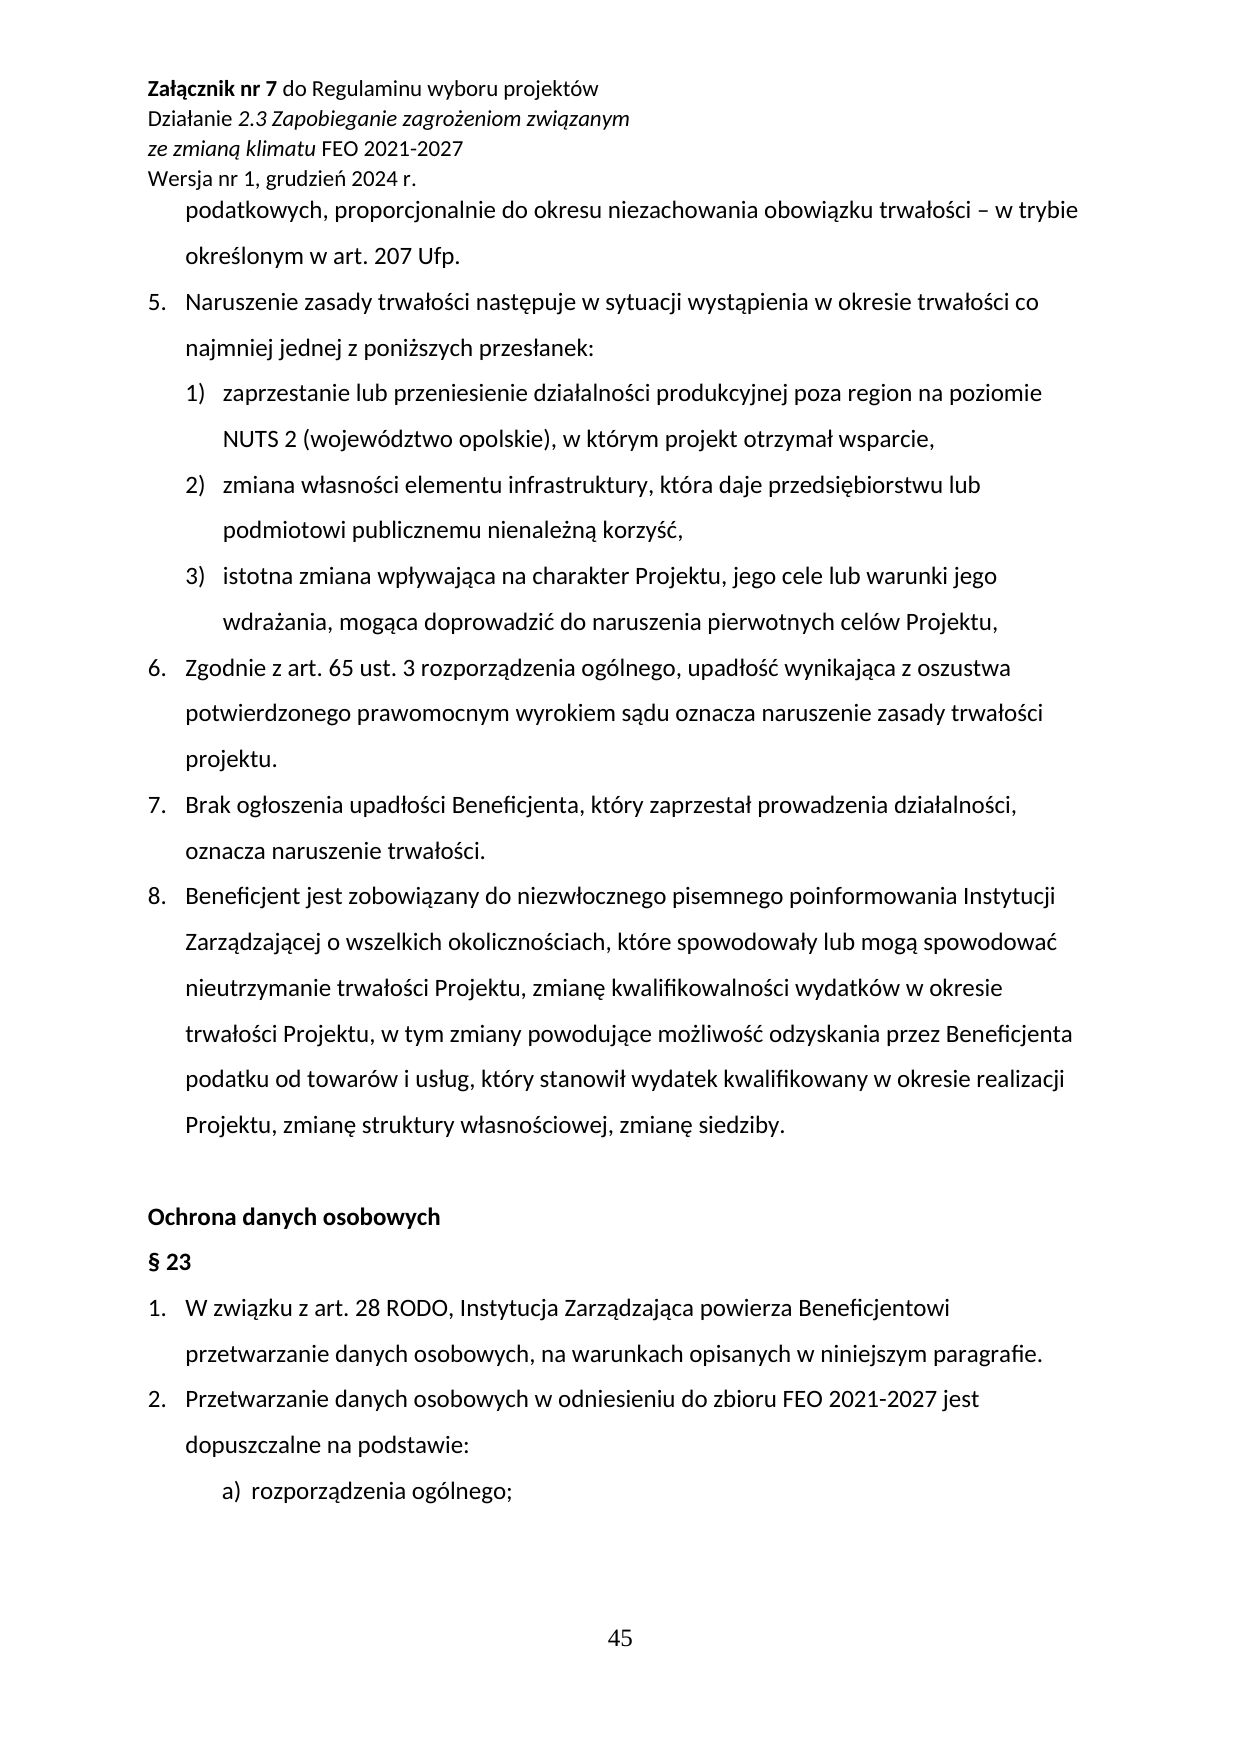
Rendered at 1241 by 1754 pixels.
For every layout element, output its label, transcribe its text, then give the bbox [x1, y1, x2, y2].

list zmiana własności elementu infrastruktury, która daje przedsiębiorstwu lub podmiotowi publicznemu nienależną korzyść, [185, 469, 1092, 545]
list istotna zmiana wpływająca na charakter Projektu, jego cele lub warunki jego wdrażania, mogąca doprowadzić do naruszenia pierwotnych celów Projektu, [185, 560, 1092, 637]
list Brak ogłoszenia upadłości Beneficjenta, który zaprzestał prowadzenia działalności, oznacza naruszenie trwałości. [148, 789, 1092, 865]
list Przetwarzanie danych osobowych w odniesieniu do zbioru FEO 2021-2027 jest dopuszczalne na podstawie: [148, 1383, 1092, 1460]
text Ochrona danych osobowych [148, 1201, 1092, 1231]
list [148, 194, 1092, 271]
list W związku z art. 28 RODO, Instytucja Zarządzająca powierza Beneficjentowi przetwarzanie danych osobowych, na warunkach opisanych w niniejszym paragrafie. [148, 1292, 1092, 1368]
list Naruszenie zasady trwałości następuje w sytuacji wystąpienia w okresie trwałości co najmniej jednej z poniższych przesłanek: [148, 286, 1092, 362]
list Zgodnie z art. 65 ust. 3 rozporządzenia ogólnego, upadłość wynikająca z oszustwa potwierdzonego prawomocnym wyrokiem sądu oznacza naruszenie zasady trwałości projektu. [148, 652, 1092, 774]
list Beneficjent jest zobowiązany do niezwłocznego pisemnego poinformowania Instytucji Zarządzającej o wszelkich okolicznościach, które spowodowały lub mogą spowodować nieutrzymanie trwałości Projektu, zmianę kwalifikowalności wydatków w okresie trwałości Projektu, w tym zmiany powodujące możliwość odzyskania przez Beneficjenta podatku od towarów i usług, który stanowił wydatek kwalifikowany w okresie realizacji Projektu, zmianę struktury własnościowej, zmianę siedziby. [148, 881, 1092, 1140]
list rozporządzenia ogólnego; [222, 1475, 1092, 1506]
list zaprzestanie lub przeniesienie działalności produkcyjnej poza region na poziomie NUTS 2 (województwo opolskie), w którym projekt otrzymał wsparcie, [185, 377, 1092, 454]
text § 23 [148, 1246, 1092, 1277]
